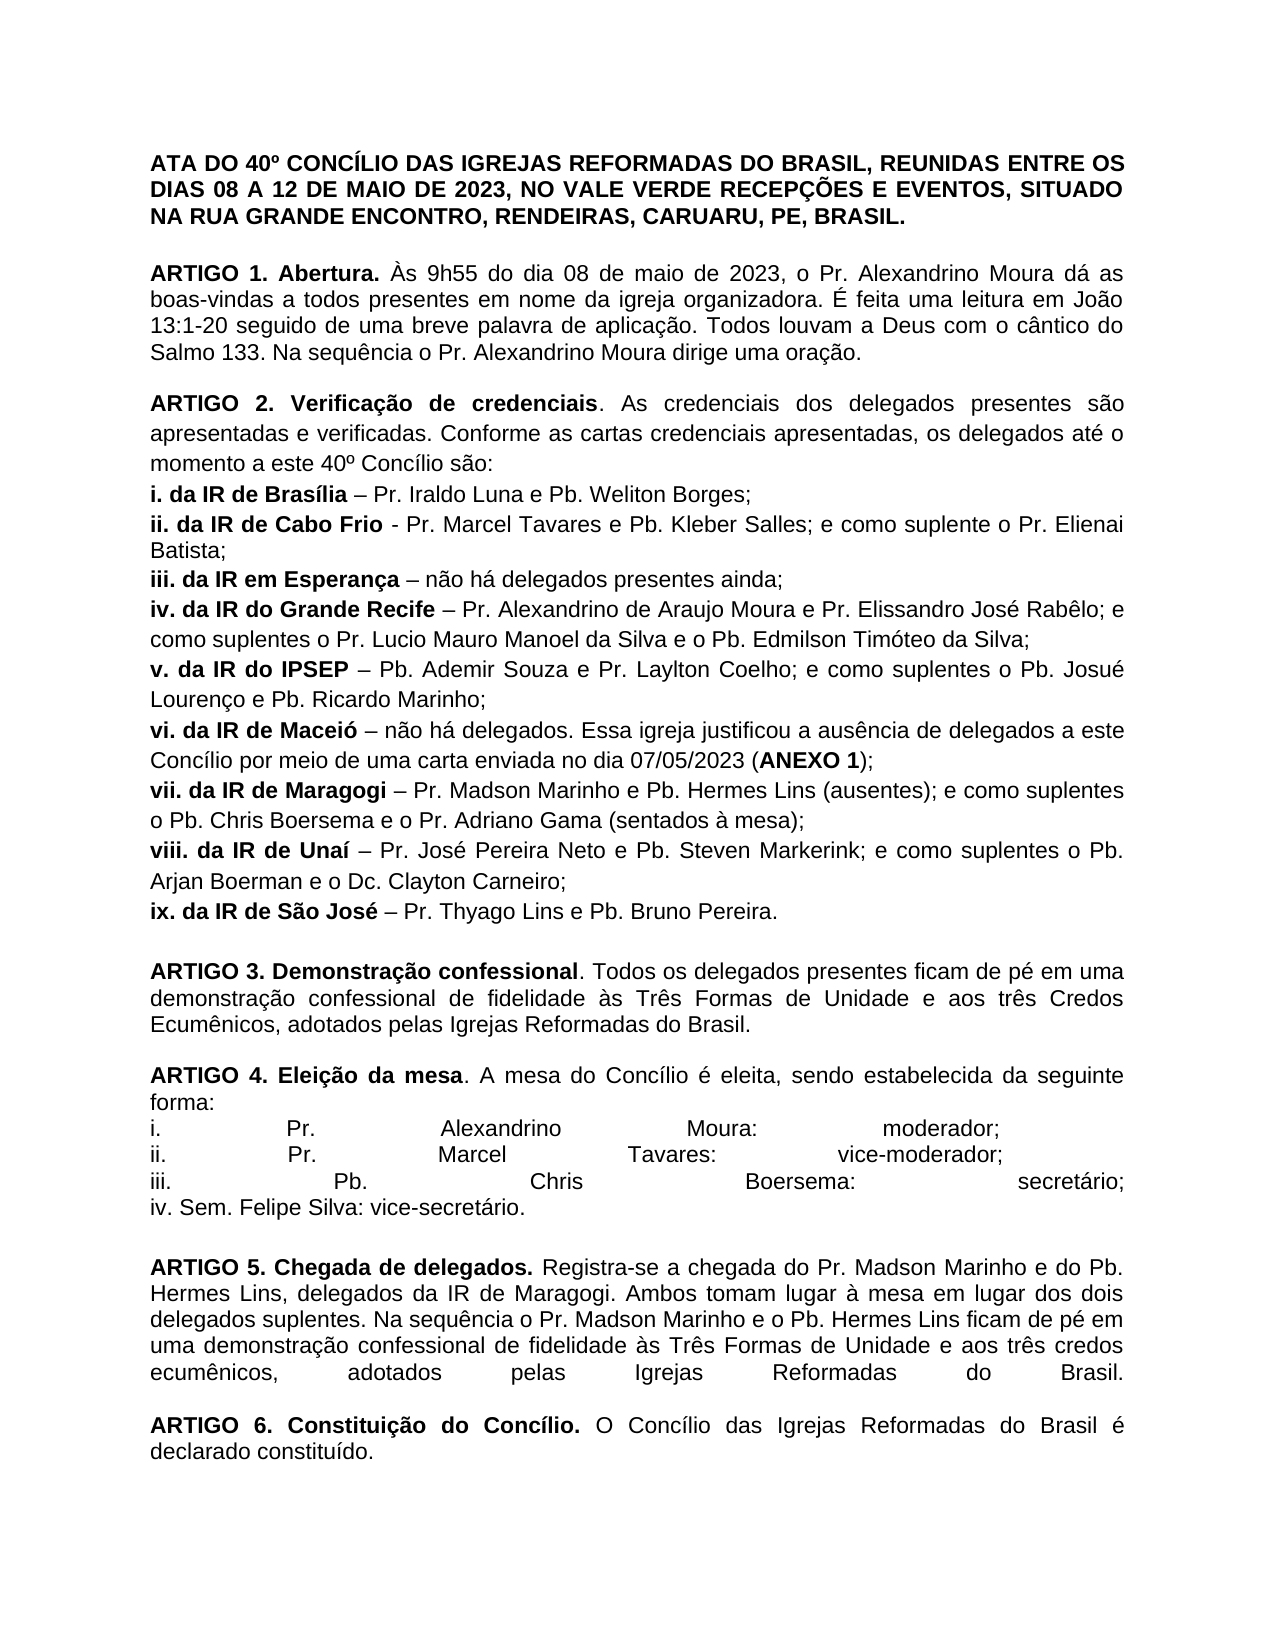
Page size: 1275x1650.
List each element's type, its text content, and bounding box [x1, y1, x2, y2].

text ARTIGO 1. Abertura. Às 9h55 do dia 08 de maio de 2023, o Pr. Alexandrino Moura dá as boas-vindas a todos presentes em nome da igreja organizadora. É feita uma leitura em João 13:1-20 seguido de uma breve palavra de aplicação. Todos louvam a Deus com o cântico do Salmo 133. Na sequência o Pr. Alexandrino Moura dirige uma oração. [150, 259, 1125, 365]
text iv. da IR do Grande Recife – Pr. Alexandrino de Araujo Moura e Pr. Elissandro José Rabêlo; e como suplentes o Pr. Lucio Mauro Manoel da Silva e o Pb. Edmilson Timóteo da Silva; [150, 596, 1125, 652]
text ii. da IR de Cabo Frio - Pr. Marcel Tavares e Pb. Kleber Salles; e como suplente o Pr. Elienai Batista; [150, 511, 1125, 563]
text i. da IR de Brasília – Pr. Iraldo Luna e Pb. Weliton Borges; [150, 481, 1125, 507]
text ARTIGO 3. Demonstração confessional. Todos os delegados presentes ficam de pé em uma demonstração confessional de fidelidade às Três Formas de Unidade e aos três Credos Ecumênicos, adotados pelas Igrejas Reformadas do Brasil. [150, 958, 1125, 1037]
text ATA DO 40º CONCÍLIO DAS IGREJAS REFORMADAS DO BRASIL, REUNIDAS ENTRE OS DIAS 08 A 12 DE MAIO DE 2023, NO VALE VERDE RECEPÇÕES E EVENTOS, SITUADO NA RUA GRANDE ENCONTRO, RENDEIRAS, CARUARU, PE, BRASIL. [150, 150, 1125, 229]
text viii. da IR de Unaí – Pr. José Pereira Neto e Pb. Steven Markerink; e como suplentes o Pb. Arjan Boerman e o Dc. Clayton Carneiro; [150, 837, 1125, 894]
text v. da IR do IPSEP – Pb. Ademir Souza e Pr. Laylton Coelho; e como suplentes o Pb. Josué Lourenço e Pb. Ricardo Marinho; [150, 656, 1125, 713]
text vi. da IR de Maceió – não há delegados. Essa igreja justificou a ausência de delegados a este Concílio por meio de uma carta enviada no dia 07/05/2023 (ANEXO 1); [150, 717, 1125, 773]
text ARTIGO 6. Constituição do Concílio. O Concílio das Igrejas Reformadas do Brasil é declarado constituído. [150, 1412, 1125, 1464]
text ARTIGO 5. Chegada de delegados. Registra-se a chegada do Pr. Madson Marinho e do Pb. Hermes Lins, delegados da IR de Maragogi. Ambos tomam lugar à mesa em lugar dos dois delegados suplentes. Na sequência o Pr. Madson Marinho e o Pb. Hermes Lins ficam de pé em uma demonstração confessional de fidelidade às Três Formas de Unidade e aos três credos ecumênicos, adotados pelas Igrejas Reformadas do Brasil. [150, 1253, 1124, 1412]
text vii. da IR de Maragogi – Pr. Madson Marinho e Pb. Hermes Lins (ausentes); e como suplentes o Pb. Chris Boersema e o Pr. Adriano Gama (sentados à mesa); [150, 777, 1125, 834]
text ARTIGO 4. Eleição da mesa. A mesa do Concílio é eleita, sendo estabelecida da seguinte forma: i. Pr. Alexandrino Moura: moderador; ii. Pr. Marcel Tavares: vice-moderador; iii. Pb. Chris Boersema: secretário; iv. Sem. Felipe Silva: vice-secretário. [150, 1062, 1125, 1221]
text iii. da IR em Esperança – não há delegados presentes ainda; [150, 566, 1125, 592]
text ix. da IR de São José – Pr. Thyago Lins e Pb. Bruno Pereira. [150, 898, 1125, 924]
text ARTIGO 2. Verificação de credenciais. As credenciais dos delegados presentes são apresentadas e verificadas. Conforme as cartas credenciais apresentadas, os delegados até o momento a este 40º Concílio são: [150, 390, 1125, 477]
